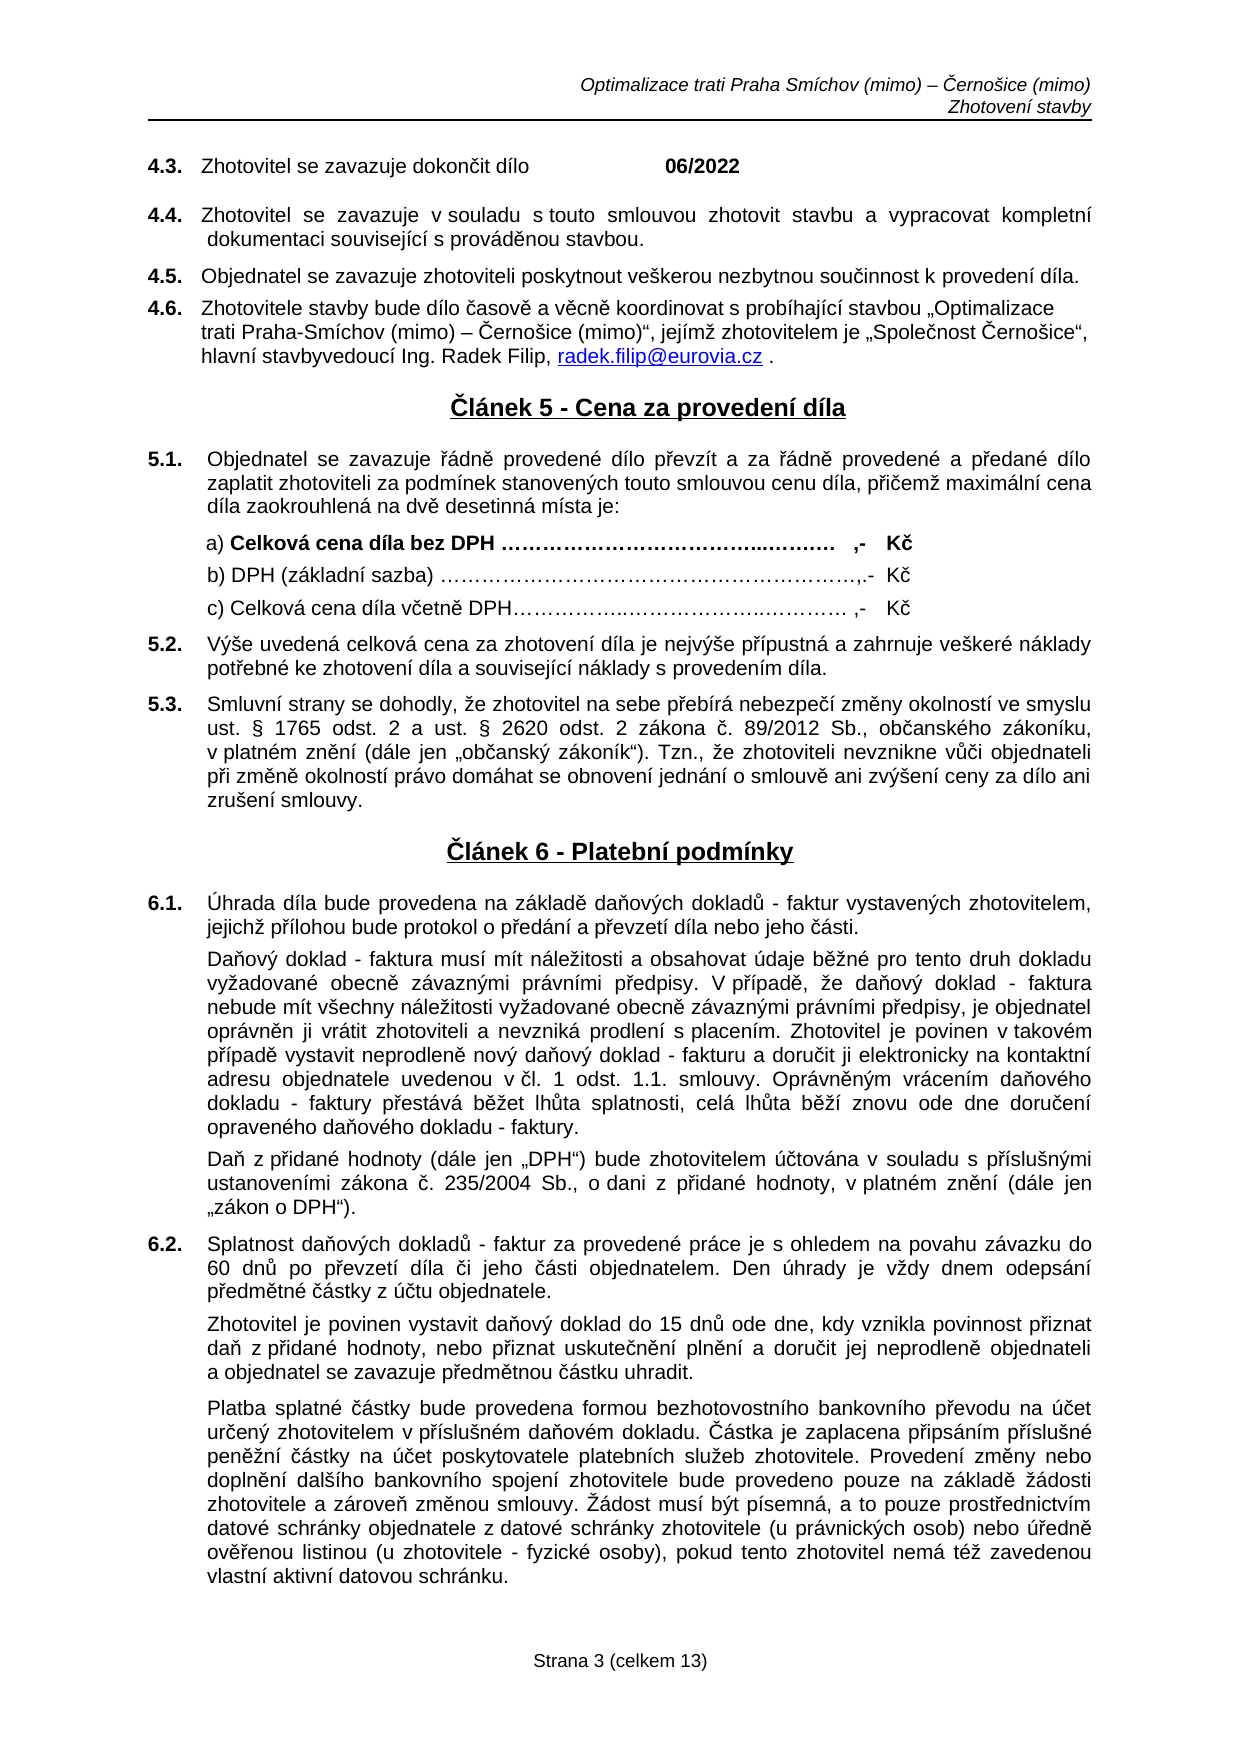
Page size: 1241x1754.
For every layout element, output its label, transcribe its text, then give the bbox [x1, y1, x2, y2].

text 5.3. Smluvní strany se dohodly, že zhotovitel na sebe přebírá nebezpečí změny okolností ve smyslu ust. § 1765 odst. 2 a ust. § 2620 odst. 2 zákona č. 89/2012 Sb., občanského zákoníku, v platném znění (dále jen „občanský zákoník“). Tzn., že zhotoviteli nevznikne vůči objednateli při změně okolností právo domáhat se obnovení jednání o smlouvě ani zvýšení ceny za dílo ani zrušení smlouvy. [148, 692, 1092, 812]
text Daňový doklad - faktura musí mít náležitosti a obsahovat údaje běžné pro tento druh dokladu vyžadované obecně závaznými právními předpisy. V případě, že daňový doklad - faktura nebude mít všechny náležitosti vyžadované obecně závaznými právními předpisy, je objednatel oprávněn ji vrátit zhotoviteli a nevzniká prodlení s placením. Zhotovitel je povinen v takovém případě vystavit neprodleně nový daňový doklad - fakturu a doručit ji elektronicky na kontaktní adresu objednatele uvedenou v čl. 1 odst. 1.1. smlouvy. Oprávněným vrácením daňového dokladu - faktury přestává běžet lhůta splatnosti, celá lhůta běží znovu ode dne doručení opraveného daňového dokladu - faktury. [207, 947, 1092, 1139]
list Zhotovitel se zavazuje dokončit dílo 06/2022 [148, 154, 1092, 178]
subtitle Článek 5 - Cena za provedení díla [204, 393, 1092, 421]
list Zhotovitele stavby bude dílo časově a věcně koordinovat s probíhající stavbou „Optimalizace trati Praha-Smíchov (mimo) – Černošice (mimo)“, jejímž zhotovitelem je „Společnost Černošice“, hlavní stavbyvedoucí Ing. Radek Filip, radek.filip@eurovia.cz . [148, 296, 1092, 368]
list Objednatel se zavazuje zhotoviteli poskytnout veškerou nezbytnou součinnost k provedení díla. [148, 263, 1092, 287]
text c) Celková cena díla včetně DPH……………..………………..………… ,- Kč [148, 595, 1092, 619]
list Zhotovitel se zavazuje v souladu s touto smlouvou zhotovit stavbu a vypracovat kompletní dokumentaci související s prováděnou stavbou. [148, 203, 1092, 251]
text Zhotovitel je povinen vystavit daňový doklad do 15 dnů ode dne, kdy vznikla povinnost přiznat daň z přidané hodnoty, nebo přiznat uskutečnění plnění a doručit jej neprodleně objednateli a objednatel se zavazuje předmětnou částku uhradit. [207, 1312, 1092, 1383]
text 6.1. Úhrada díla bude provedena na základě daňových dokladů - faktur vystavených zhotovitelem, jejichž přílohou bude protokol o předání a převzetí díla nebo jeho části. [148, 891, 1092, 939]
text 6.2. Splatnost daňových dokladů - faktur za provedené práce je s ohledem na povahu závazku do 60 dnů po převzetí díla či jeho části objednatelem. Den úhrady je vždy dnem odepsání předmětné částky z účtu objednatele. [148, 1231, 1092, 1303]
text 5.2. Výše uvedená celková cena za zhotovení díla je nejvýše přípustná a zahrnuje veškeré náklady potřebné ke zhotovení díla a související náklady s provedením díla. [148, 632, 1092, 680]
text Platba splatné částky bude provedena formou bezhotovostního bankovního převodu na účet určený zhotovitelem v příslušném daňovém dokladu. Částka je zaplacena připsáním příslušné peněžní částky na účet poskytovatele platebních služeb zhotovitele. Provedení změny nebo doplnění dalšího bankovního spojení zhotovitele bude provedeno pouze na základě žádosti zhotovitele a zároveň změnou smlouvy. Žádost musí být písemná, a to pouze prostřednictvím datové schránky objednatele z datové schránky zhotovitele (u právnických osob) nebo úředně ověřenou listinou (u zhotovitele - fyzické osoby), pokud tento zhotovitel nemá též zavedenou vlastní aktivní datovou schránku. [207, 1396, 1092, 1588]
text b) DPH (základní sazba) ……………………………………………………,.- Kč [148, 563, 1092, 587]
text 5.1. Objednatel se zavazuje řádně provedené dílo převzít a za řádně provedené a předané dílo zaplatit zhotoviteli za podmínek stanovených touto smlouvou cenu díla, přičemž maximální cena díla zaokrouhlená na dvě desetinná místa je: [148, 446, 1092, 518]
text Daň z přidané hodnoty (dále jen „DPH“) bude zhotovitelem účtována v souladu s příslušnými ustanoveními zákona č. 235/2004 Sb., o dani z přidané hodnoty, v platném znění (dále jen „zákon o DPH“). [207, 1147, 1092, 1219]
text a) Celková cena díla bez DPH ………………………………...…….… ,- Kč [148, 531, 1092, 555]
subtitle Článek 6 - Platební podmínky [148, 837, 1092, 866]
